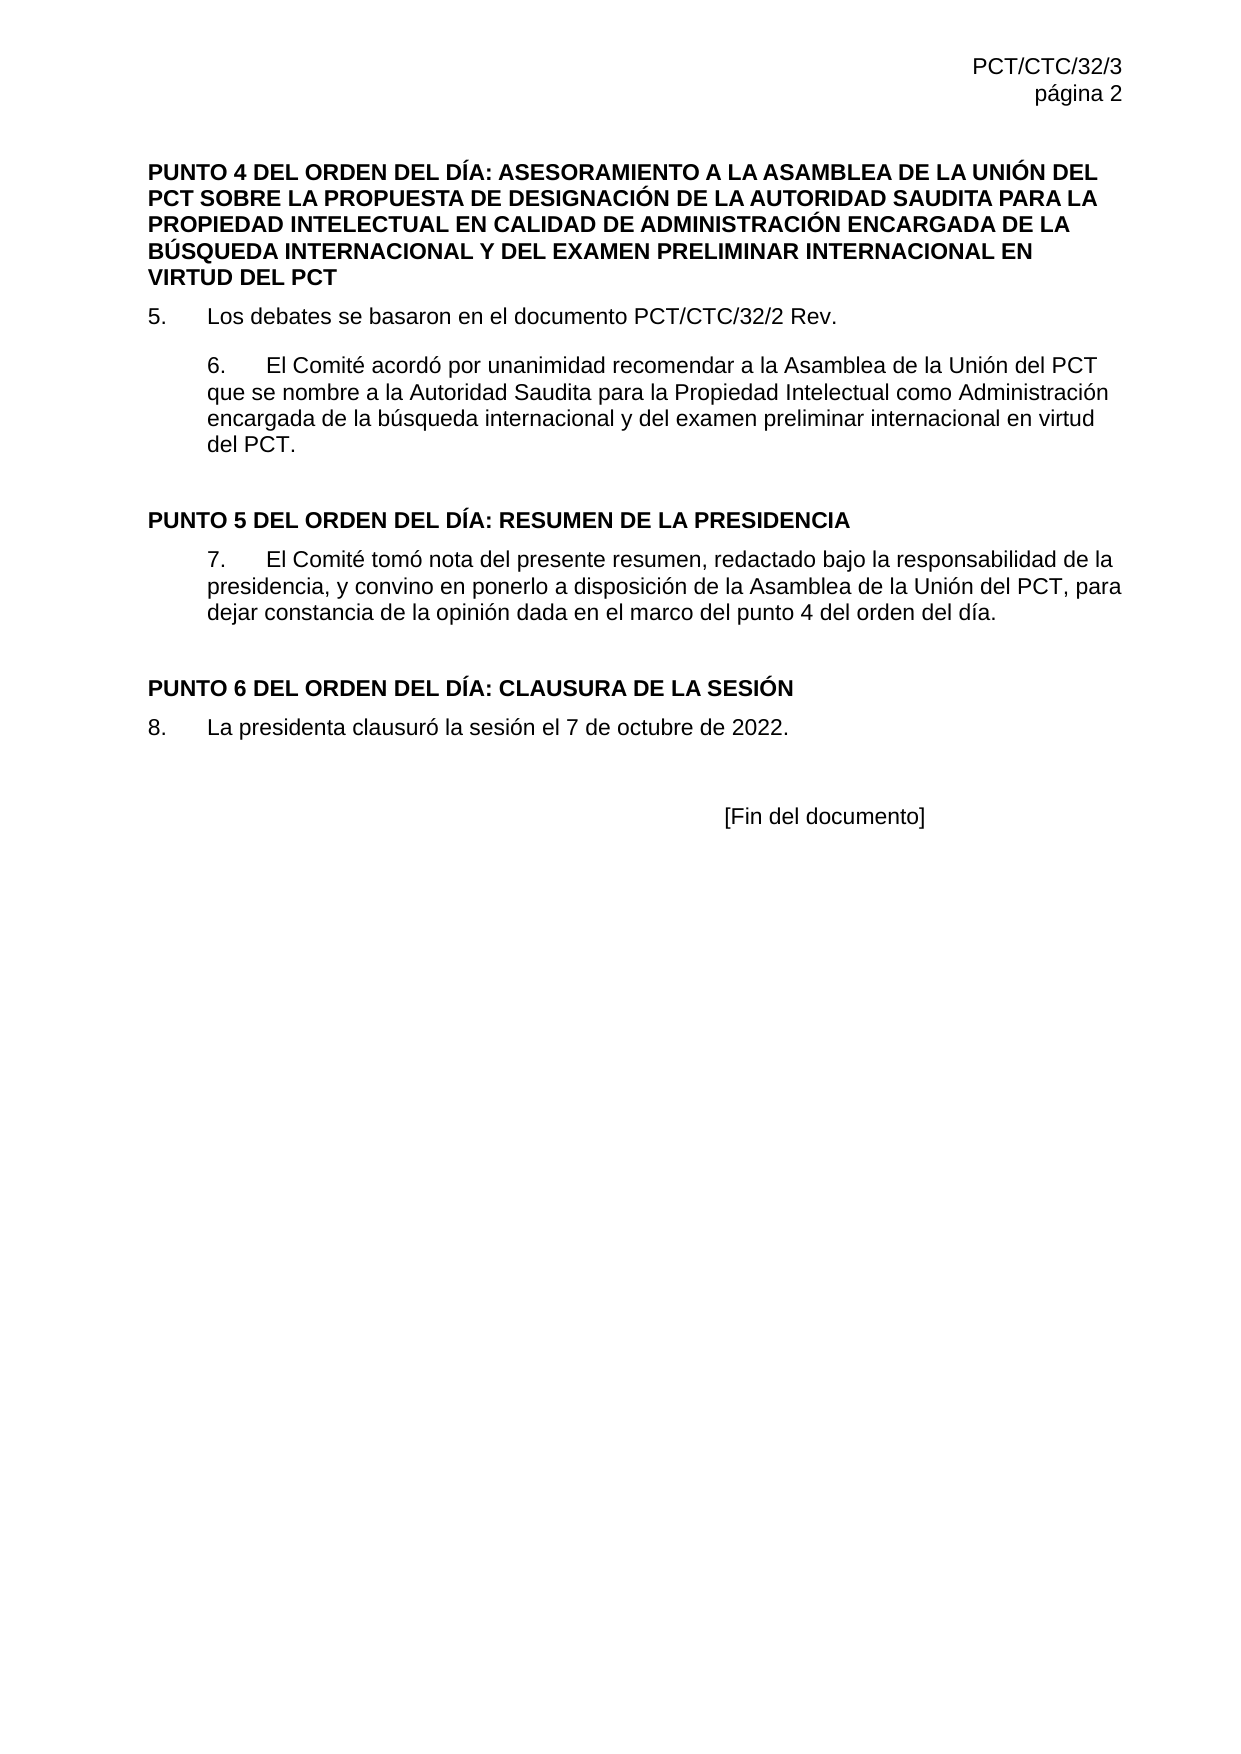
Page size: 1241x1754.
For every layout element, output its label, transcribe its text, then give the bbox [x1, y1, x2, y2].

text El Comité tomó nota del presente resumen, redactado bajo la responsabilidad de la presidencia, y convino en ponerlo a disposición de la Asamblea de la Unión del PCT, para dejar constancia de la opinión dada en el marco del punto 4 del orden del día. [207, 546, 1122, 625]
text Los debates se basaron en el documento PCT/CTC/32/2 Rev. [148, 303, 1122, 329]
subtitle PUNTO 4 DEL ORDEN DEL DÍA: ASESORAMIENTO A LA ASAMBLEA DE LA UNIÓN DEL PCT SOBRE LA PROPUESTA DE DESIGNACIÓN DE LA Autoridad Saudita para la Propiedad Intelectual eN CALIDAD DE ADMINISTRACIÓN ENCARGADA DE LA BÚSQUEDA INTERNACIONAL Y DEL EXAMEN PRELIMINAR INTERNACIONAL EN VIRTUD DEL PCT [148, 158, 1122, 290]
subtitle PUNTO 6 DEL ORDEN DEL DÍA: CLAUSURA DE LA SESIÓN [148, 675, 1122, 702]
text [Fin del documento] [724, 803, 1122, 829]
text El Comité acordó por unanimidad recomendar a la Asamblea de la Unión del PCT que se nombre a la Autoridad Saudita para la Propiedad Intelectual como Administración encargada de la búsqueda internacional y del examen preliminar internacional en virtud del PCT. [207, 352, 1122, 457]
subtitle PUNTO 5 DEL ORDEN DEL DÍA: RESUMEN DE LA PRESIDENCIA [148, 507, 1122, 534]
text La presidenta clausuró la sesión el 7 de octubre de 2022. [148, 714, 1122, 741]
